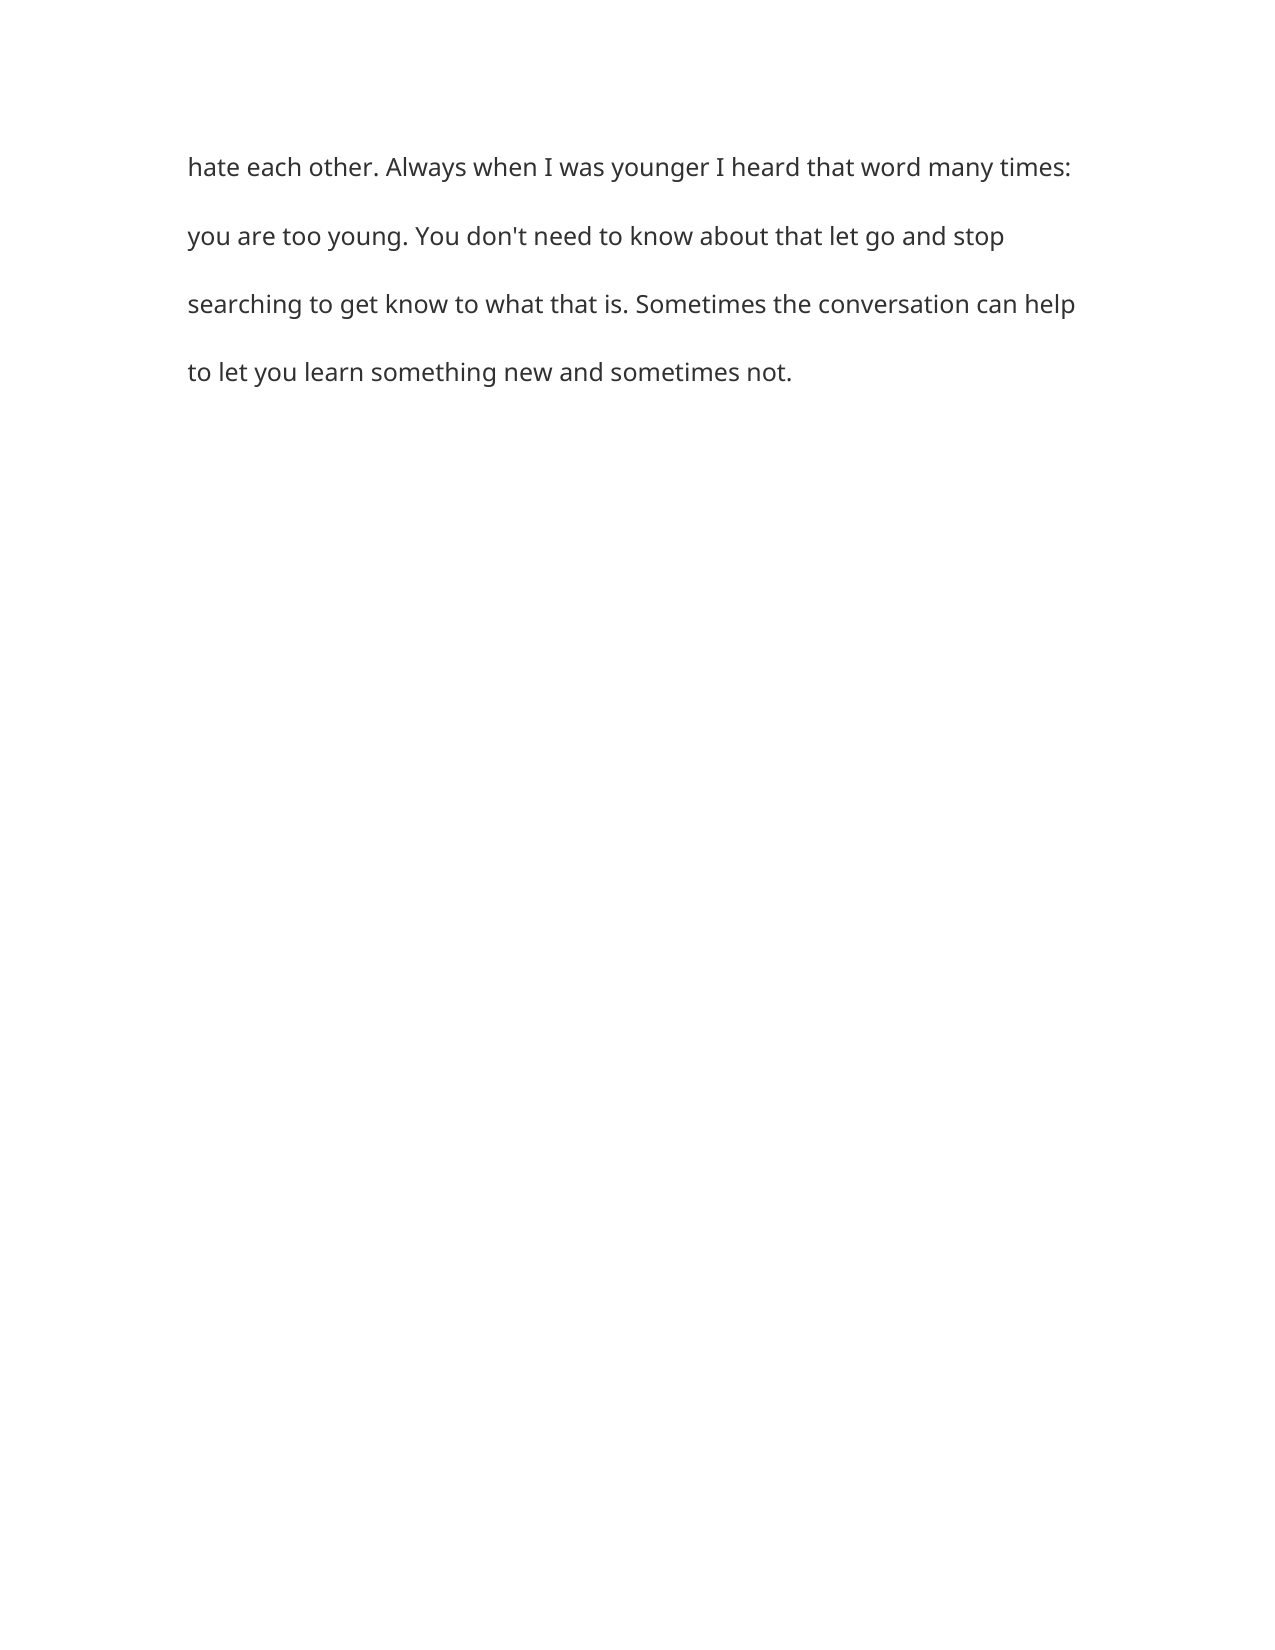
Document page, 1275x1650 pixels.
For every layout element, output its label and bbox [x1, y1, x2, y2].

text [187, 150, 1087, 388]
